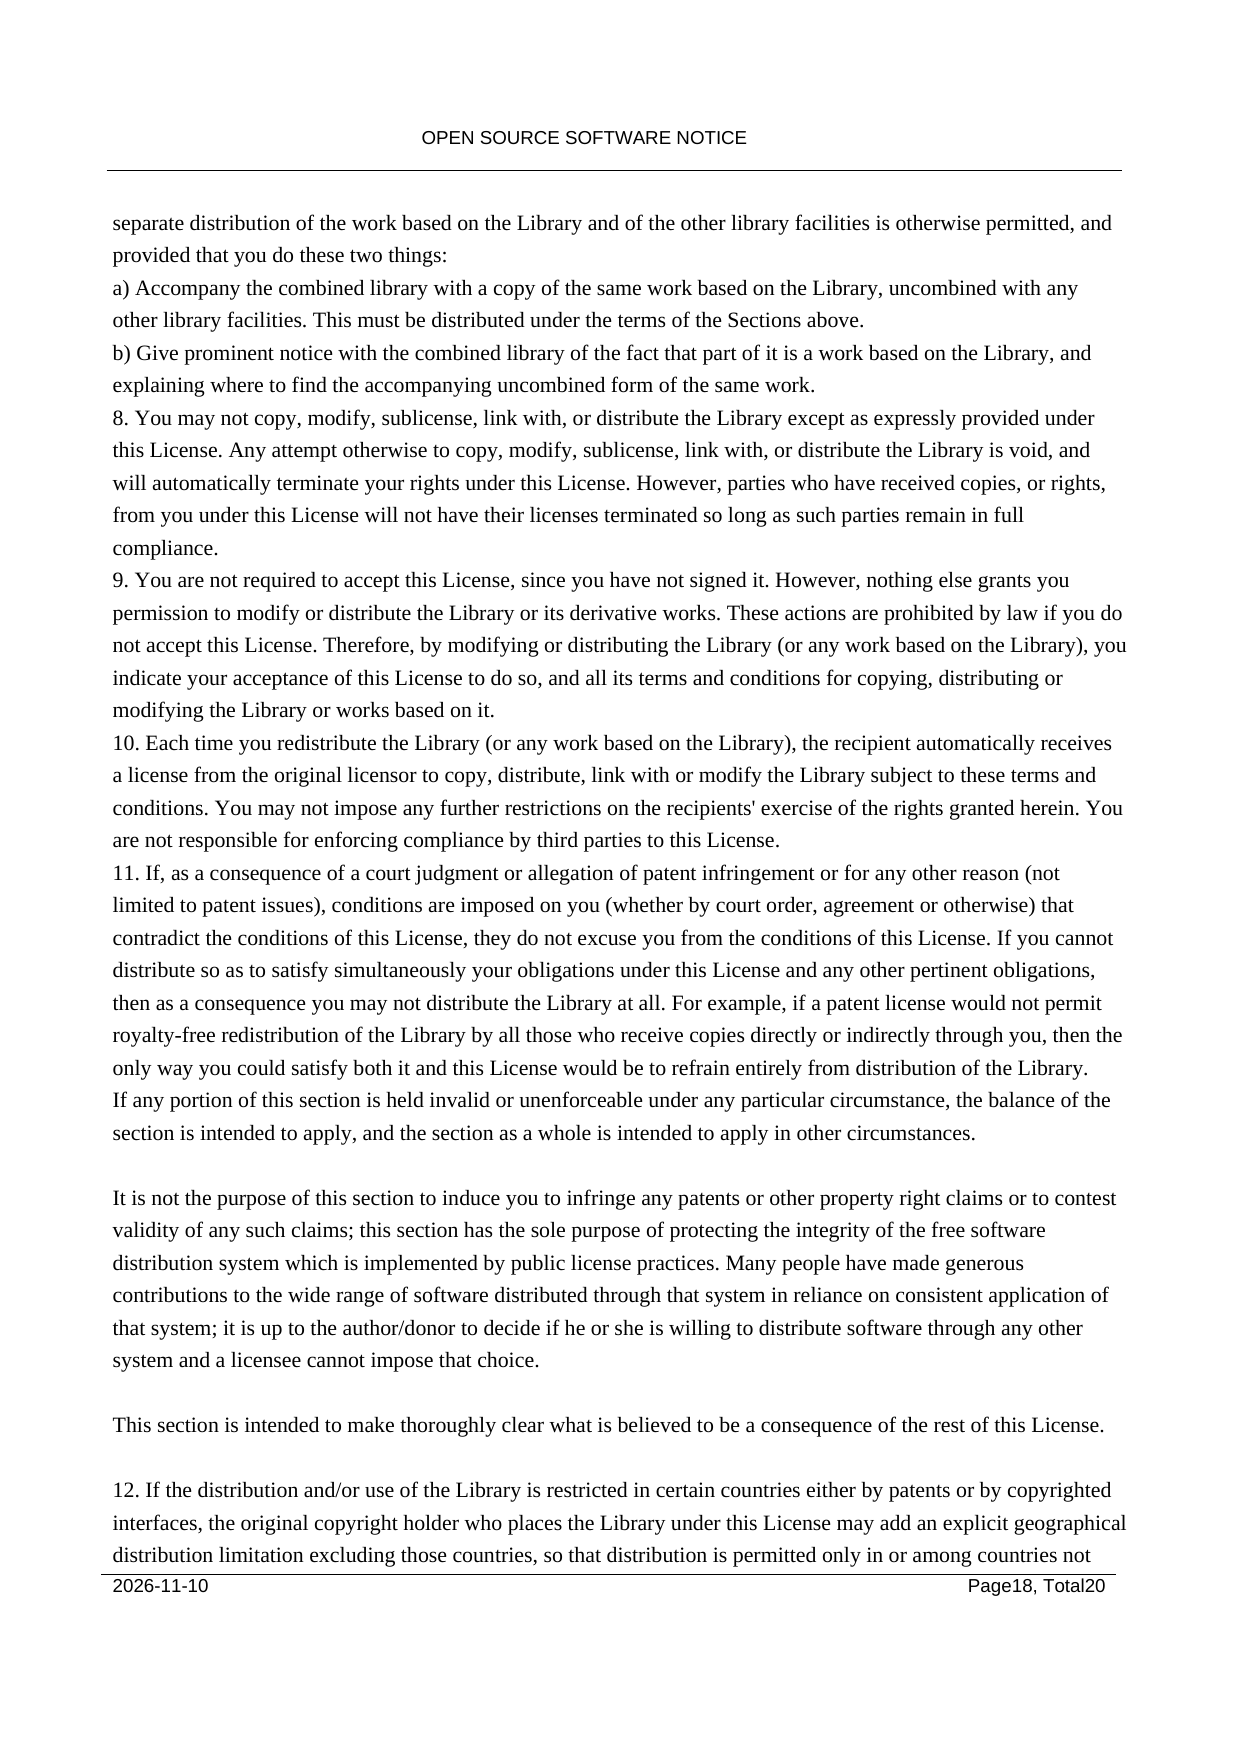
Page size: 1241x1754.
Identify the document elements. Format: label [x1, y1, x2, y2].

text [112, 206, 1128, 1571]
